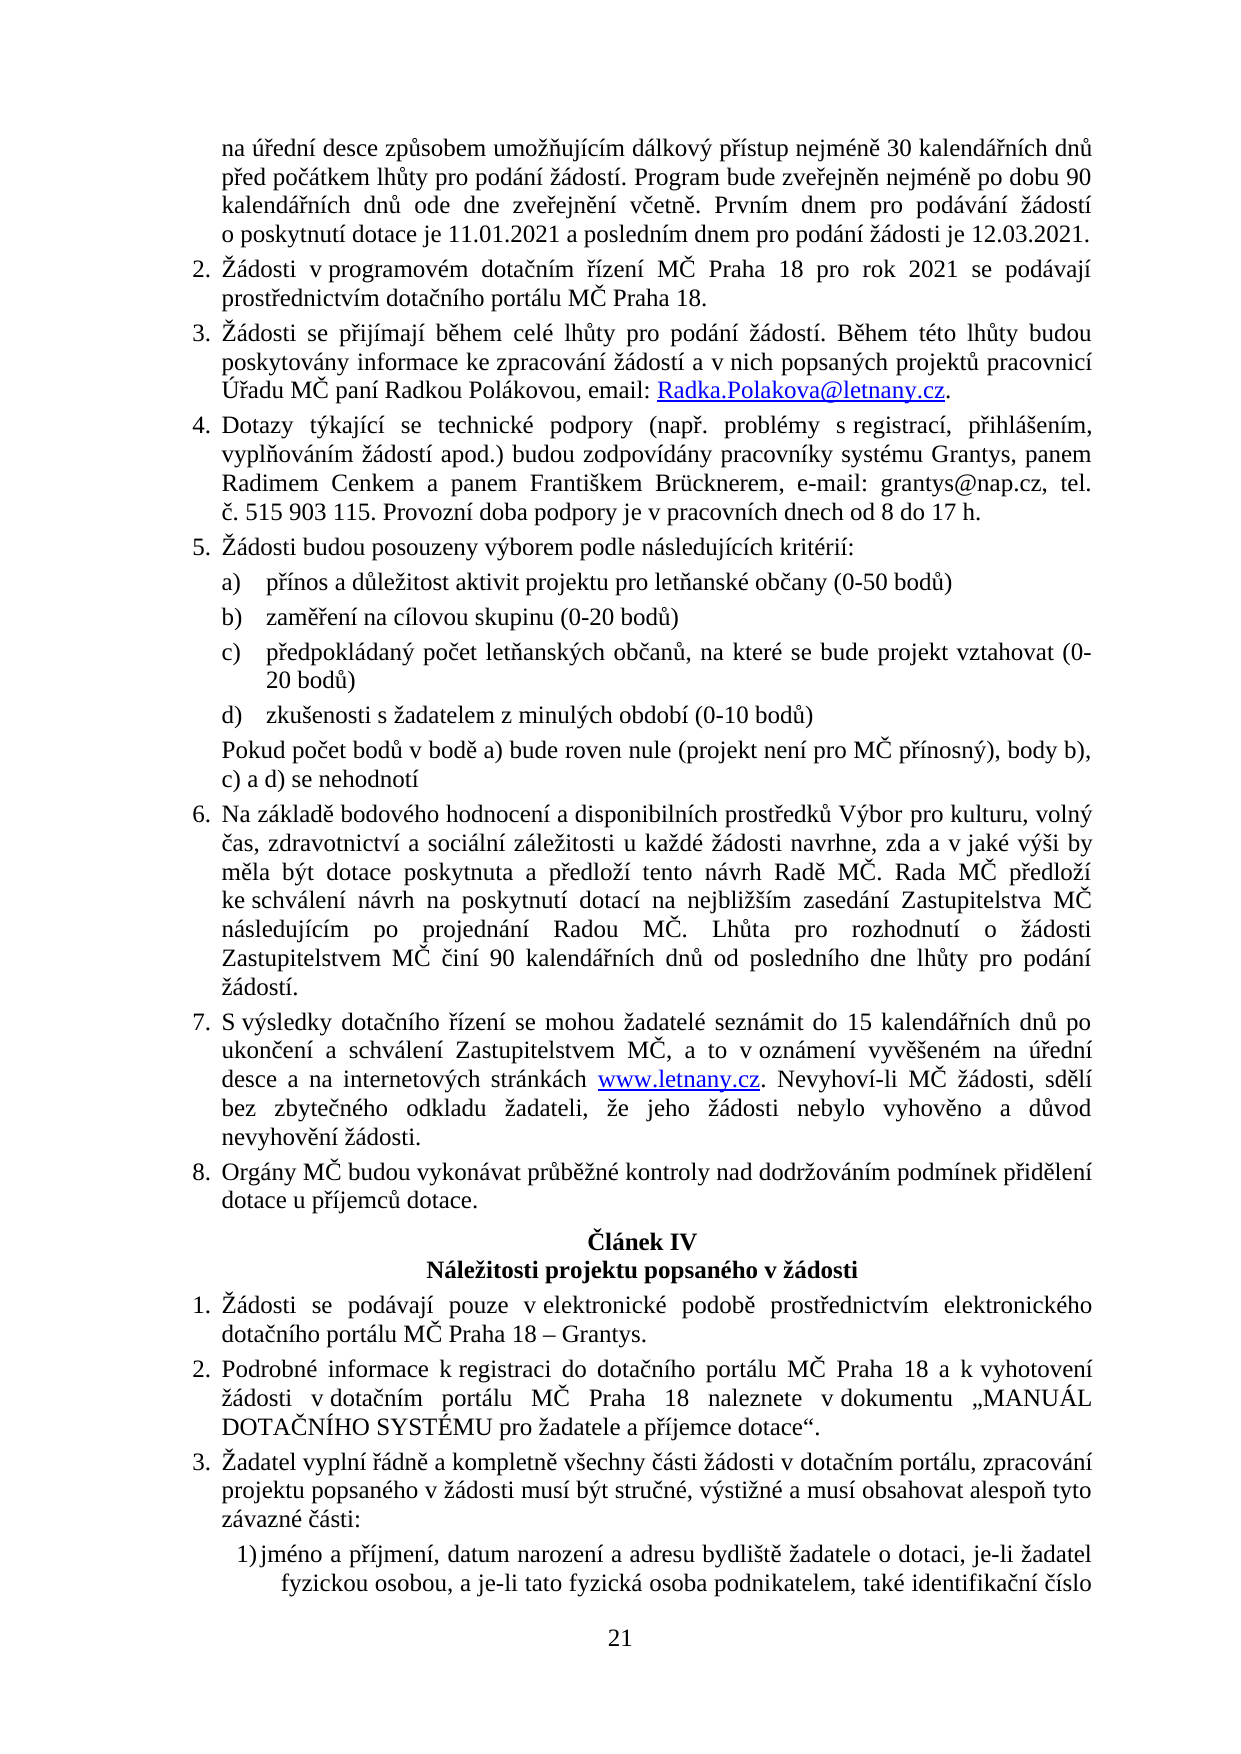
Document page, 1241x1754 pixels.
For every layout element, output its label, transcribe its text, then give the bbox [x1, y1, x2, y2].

list předpokládaný počet letňanských občanů, na které se bude projekt vztahovat (0-20 bodů) [221, 637, 1093, 694]
text Pokud počet bodů v bodě a) bude roven nule (projekt není pro MČ přínosný), body b), c) a d) se nehodnotí [221, 735, 1093, 793]
list Podrobné informace k registraci do dotačního portálu MČ Praha 18 a k vyhotovení žádosti v dotačním portálu MČ Praha 18 naleznete v dokumentu „MANUÁL DOTAČNÍHO SYSTÉMU pro žadatele a příjemce dotace“. [192, 1354, 1093, 1440]
list Žádosti se přijímají během celé lhůty pro podání žádostí. Během této lhůty budou poskytovány informace ke zpracování žádostí a v nich popsaných projektů pracovnicí Úřadu MČ paní Radkou Polákovou, email: Radka.Polakova@letnany.cz. [192, 318, 1093, 404]
list Na základě bodového hodnocení a disponibilních prostředků Výbor pro kulturu, volný čas, zdravotnictví a sociální záležitosti u každé žádosti navrhne, zda a v jaké výši by měla být dotace poskytnuta a předloží tento návrh Radě MČ. Rada MČ předloží ke schválení návrh na poskytnutí dotací na nejbližším zasedání Zastupitelstva MČ následujícím po projednání Radou MČ. Lhůta pro rozhodnutí o žádosti Zastupitelstvem MČ činí 90 kalendářních dnů od posledního dne lhůty pro podání žádostí. [192, 799, 1093, 1000]
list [192, 133, 1093, 248]
text Článek IV [192, 1227, 1093, 1255]
list Dotazy týkající se technické podpory (např. problémy s registrací, přihlášením, vyplňováním žádostí apod.) budou zodpovídány pracovníky systému Grantys, panem Radimem Cenkem a panem Františkem Brücknerem, e-mail: grantys@nap.cz, tel. č. 515 903 115. Provozní doba podpory je v pracovních dnech od 8 do 17 h. [192, 410, 1093, 525]
text Náležitosti projektu popsaného v žádosti [192, 1255, 1093, 1284]
list zaměření na cílovou skupinu (0-20 bodů) [221, 602, 1093, 630]
list zkušenosti s žadatelem z minulých období (0-10 bodů) [221, 700, 1093, 729]
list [236, 1539, 1093, 1597]
list Žádosti budou posouzeny výborem podle následujících kritérií: [192, 532, 1093, 560]
list S výsledky dotačního řízení se mohou žadatelé seznámit do 15 kalendářních dnů po ukončení a schválení Zastupitelstvem MČ, a to v oznámení vyvěšeném na úřední desce a na internetových stránkách www.letnany.cz. Nevyhoví-li MČ žádosti, sdělí bez zbytečného odkladu žadateli, že jeho žádosti nebylo vyhověno a důvod nevyhovění žádosti. [192, 1007, 1093, 1150]
list Žádosti se podávají pouze v elektronické podobě prostřednictvím elektronického dotačního portálu MČ Praha 18 – Grantys. [192, 1290, 1093, 1348]
list přínos a důležitost aktivit projektu pro letňanské občany (0-50 bodů) [221, 567, 1093, 595]
list Orgány MČ budou vykonávat průběžné kontroly nad dodržováním podmínek přidělení dotace u příjemců dotace. [192, 1157, 1093, 1214]
list Žádosti v programovém dotačním řízení MČ Praha 18 pro rok 2021 se podávají prostřednictvím dotačního portálu MČ Praha 18. [192, 254, 1093, 312]
list Žadatel vyplní řádně a kompletně všechny části žádosti v dotačním portálu, zpracování projektu popsaného v žádosti musí být stručné, výstižné a musí obsahovat alespoň tyto závazné části: [192, 1447, 1093, 1533]
